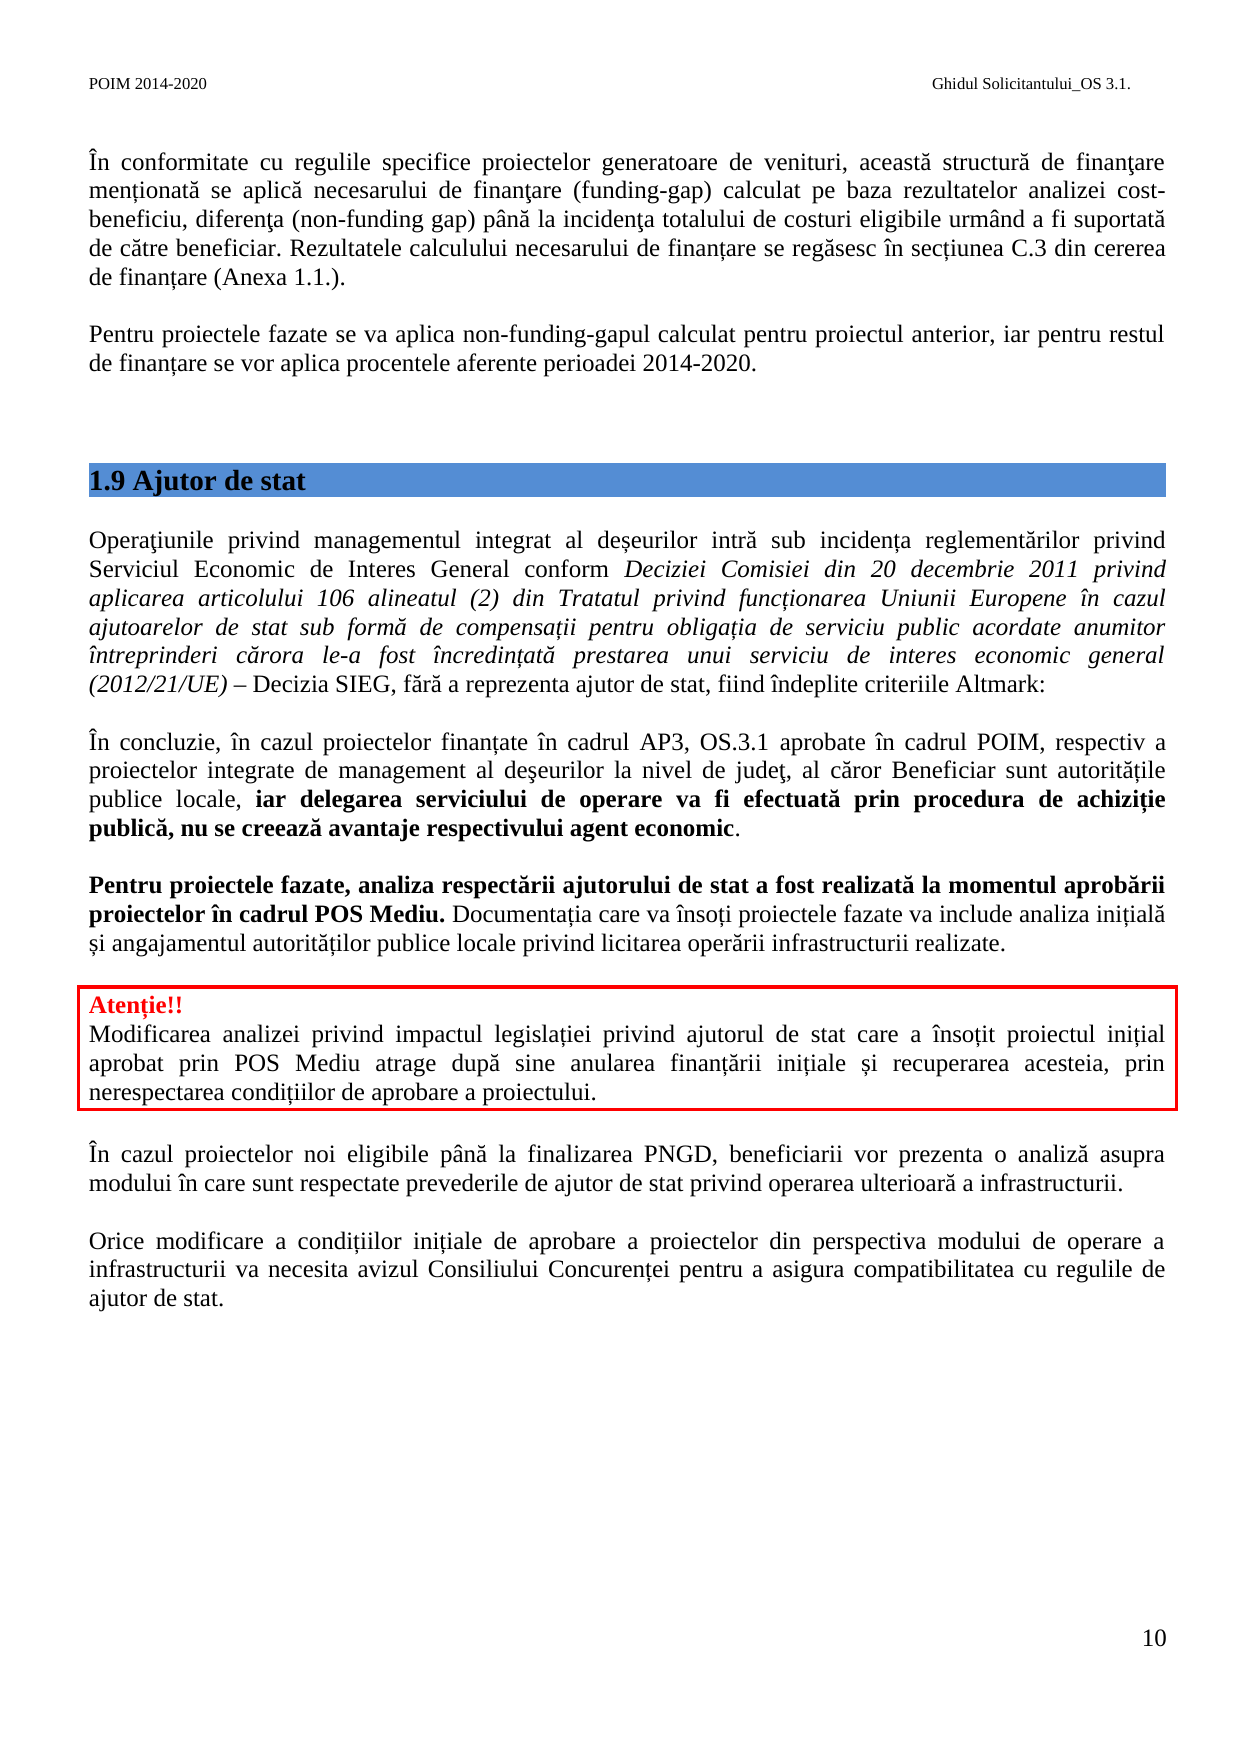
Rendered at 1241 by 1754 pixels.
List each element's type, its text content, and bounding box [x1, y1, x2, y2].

text În cazul proiectelor noi eligibile până la finalizarea PNGD, beneficiarii vor prezenta o analiză asupra modului în care sunt respectate prevederile de ajutor de stat privind operarea ulterioară a infrastructurii. [89, 1139, 1166, 1197]
text În concluzie, în cazul proiectelor finanțate în cadrul AP3, OS.3.1 aprobate în cadrul POIM, respectiv a proiectelor integrate de management al deşeurilor la nivel de judeţ, al căror Beneficiar sunt autoritățile publice locale, iar delegarea serviciului de operare va fi efectuată prin procedura de achiziție publică, nu se creează avantaje respectivului agent economic. [89, 727, 1166, 842]
text Atenție!! [80, 989, 1175, 1014]
text Modificarea analizei privind impactul legislației privind ajutorul de stat care a însoțit proiectul inițial aprobat prin POS Mediu atrage după sine anularea finanțării inițiale și recuperarea acesteia, prin nerespectarea condițiilor de aprobare a proiectului. [80, 1014, 1175, 1108]
text Pentru proiectele fazate, analiza respectării ajutorului de stat a fost realizată la momentul aprobării proiectelor în cadrul POS Mediu. Documentația care va însoți proiectele fazate va include analiza inițială și angajamentul autorităților publice locale privind licitarea operării infrastructurii realizate. [89, 870, 1166, 957]
text În conformitate cu regulile specifice proiectelor generatoare de venituri, această structură de finanţare menționată se aplică necesarului de finanţare (funding-gap) calculat pe baza rezultatelor analizei cost-beneficiu, diferenţa (non-funding gap) până la incidenţa totalului de costuri eligibile urmând a fi suportată de către beneficiar. Rezultatele calculului necesarului de finanțare se regăsesc în secțiunea C.3 din cererea de finanțare (Anexa 1.1.). [89, 147, 1166, 291]
text Pentru proiectele fazate se va aplica non-funding-gapul calculat pentru proiectul anterior, iar pentru restul de finanțare se vor aplica procentele aferente perioadei 2014-2020. [89, 319, 1166, 377]
subtitle 1.9 Ajutor de stat [89, 463, 1166, 497]
text Orice modificare a condițiilor inițiale de aprobare a proiectelor din perspectiva modului de operare a infrastructurii va necesita avizul Consiliului Concurenței pentru a asigura compatibilitatea cu regulile de ajutor de stat. [89, 1226, 1166, 1312]
text Operaţiunile privind managementul integrat al deșeurilor intră sub incidența reglementărilor privind Serviciul Economic de Interes General conform Deciziei Comisiei din 20 decembrie 2011 privind aplicarea articolului 106 alineatul (2) din Tratatul privind funcționarea Uniunii Europene în cazul ajutoarelor de stat sub formă de compensații pentru obligația de serviciu public acordate anumitor întreprinderi cărora le-a fost încredințată prestarea unui serviciu de interes economic general (2012/21/UE) – Decizia SIEG, fără a reprezenta ajutor de stat, fiind îndeplite criteriile Altmark: [89, 525, 1166, 698]
